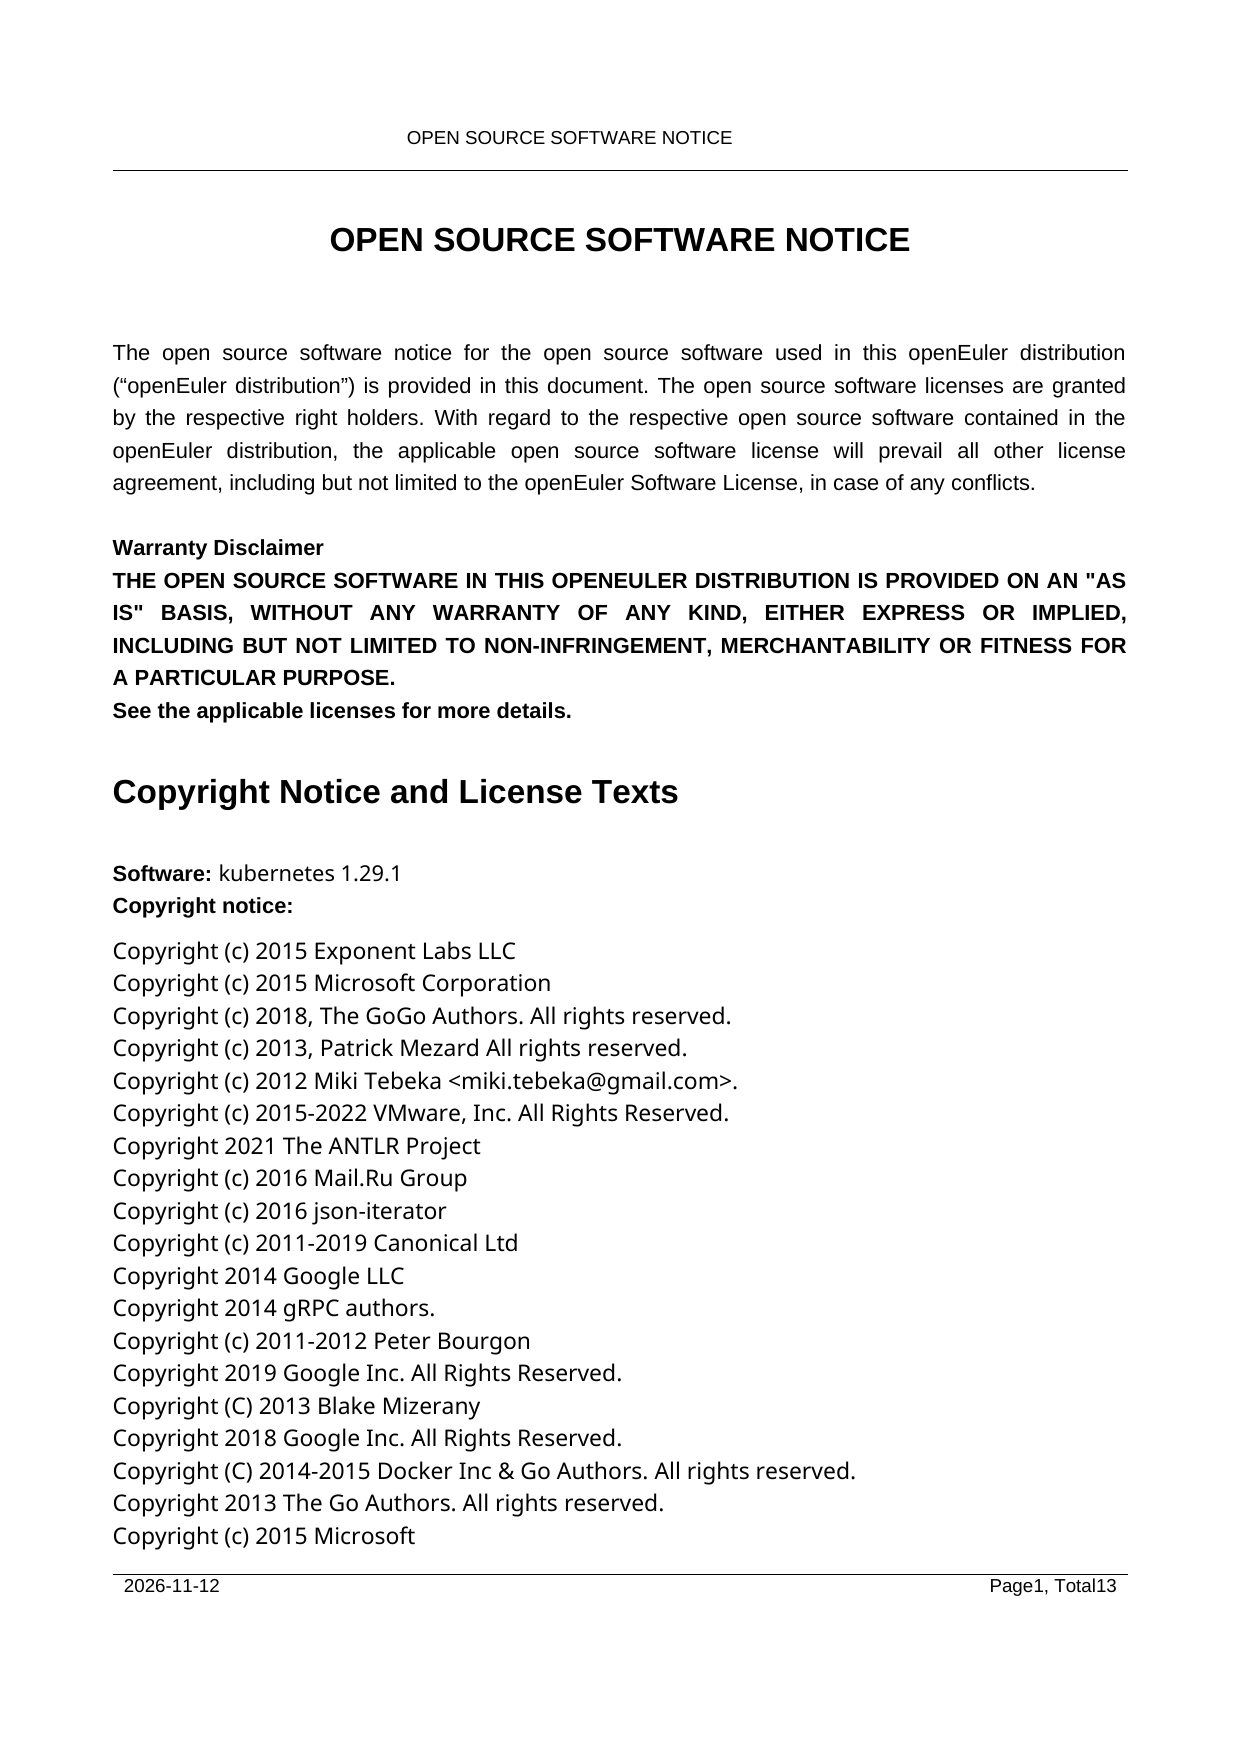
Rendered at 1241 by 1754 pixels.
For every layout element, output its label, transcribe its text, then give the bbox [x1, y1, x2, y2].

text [112, 934, 1128, 1551]
title Software: kubernetes 1.29.1 [112, 856, 1128, 889]
text THE OPEN SOURCE SOFTWARE IN THIS OPENEULER DISTRIBUTION IS PROVIDED ON AN "AS IS" BASIS, WITHOUT ANY WARRANTY OF ANY KIND, EITHER EXPRESS OR IMPLIED, INCLUDING BUT NOT LIMITED TO NON-INFRINGEMENT, MERCHANTABILITY OR FITNESS FOR A PARTICULAR PURPOSE. See the applicable licenses for more details. [112, 564, 1128, 726]
text Copyright notice: [112, 889, 1128, 921]
text The open source software notice for the open source software used in this openEuler distribution (“openEuler distribution”) is provided in this document. The open source software licenses are granted by the respective right holders. With regard to the respective open source software contained in the openEuler distribution, the applicable open source software license will prevail all other license agreement, including but not limited to the openEuler Software License, in case of any conflicts. [112, 336, 1128, 499]
text Warranty Disclaimer [112, 531, 1128, 564]
text Copyright Notice and License Texts [112, 759, 1128, 824]
text OPEN SOURCE SOFTWARE NOTICE [112, 206, 1128, 271]
